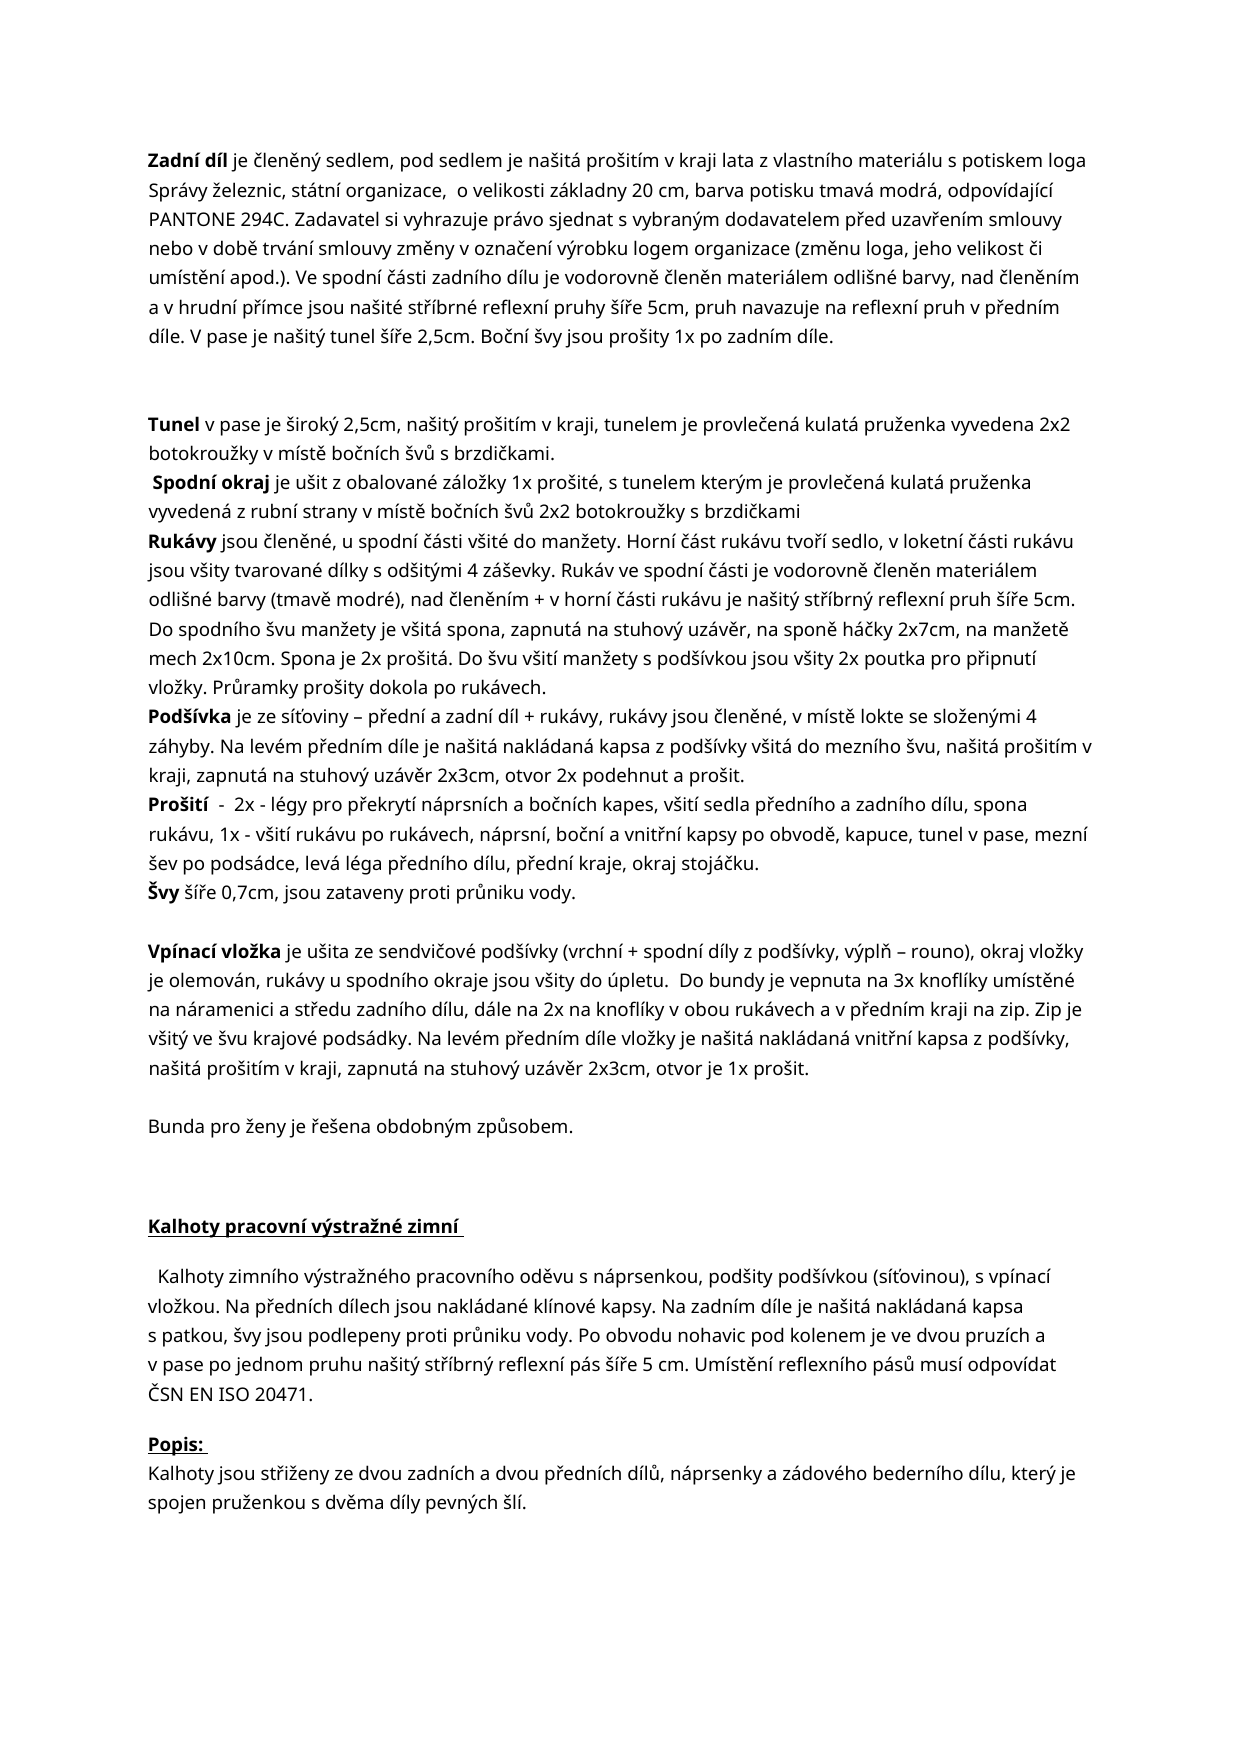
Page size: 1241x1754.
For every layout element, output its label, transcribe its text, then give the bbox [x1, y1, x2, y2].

text Prošití - 2x - légy pro překrytí náprsních a bočních kapes, všití sedla předního a zadního dílu, spona rukávu, 1x - všití rukávu po rukávech, náprsní, boční a vnitřní kapsy po obvodě, kapuce, tunel v pase, mezní šev po podsádce, levá léga předního dílu, přední kraje, okraj stojáčku. [148, 792, 1093, 876]
text Švy šíře 0,7cm, jsou zataveny proti průniku vody. [148, 879, 1093, 905]
text Spodní okraj je ušit z obalované záložky 1x prošité, s tunelem kterým je provlečená kulatá pruženka vyvedená z rubní strany v místě bočních švů 2x2 botokroužky s brzdičkami [148, 469, 1093, 524]
text Rukávy jsou členěné, u spodní části všité do manžety. Horní část rukávu tvoří sedlo, v loketní části rukávu jsou všity tvarované dílky s odšitými 4 záševky. Rukáv ve spodní části je vodorovně členěn materiálem odlišné barvy (tmavě modré), nad členěním + v horní části rukávu je našitý stříbrný reflexní pruh šíře 5cm. Do spodního švu manžety je všitá spona, zapnutá na stuhový uzávěr, na sponě háčky 2x7cm, na manžetě mech 2x10cm. Spona je 2x prošitá. Do švu všití manžety s podšívkou jsou všity 2x poutka pro připnutí vložky. Průramky prošity dokola po rukávech. [148, 528, 1093, 700]
text Vpínací vložka je ušita ze sendvičové podšívky (vrchní + spodní díly z podšívky, výplň – rouno), okraj vložky je olemován, rukávy u spodního okraje jsou všity do úpletu. Do bundy je vepnuta na 3x knoflíky umístěné na náramenici a středu zadního dílu, dále na 2x na knoflíky v obou rukávech a v předním kraji na zip. Zip je všitý ve švu krajové podsádky. Na levém předním díle vložky je našitá nakládaná vnitřní kapsa z podšívky, našitá prošitím v kraji, zapnutá na stuhový uzávěr 2x3cm, otvor je 1x prošit. [148, 938, 1093, 1081]
text Popis: [148, 1431, 1093, 1457]
text Kalhoty pracovní výstražné zimní [148, 1214, 1093, 1239]
text Kalhoty zimního výstražného pracovního oděvu s náprsenkou, podšity podšívkou (síťovinou), s vpínací vložkou. Na předních dílech jsou nakládané klínové kapsy. Na zadním díle je našitá nakládaná kapsa s patkou, švy jsou podlepeny proti průniku vody. Po obvodu nohavic pod kolenem je ve dvou pruzích a v pase po jednom pruhu našitý stříbrný reflexní pás šíře 5 cm. Umístění reflexního pásů musí odpovídat ČSN EN ISO 20471. [148, 1264, 1093, 1406]
text Podšívka je ze síťoviny – přední a zadní díl + rukávy, rukávy jsou členěné, v místě lokte se složenými 4 záhyby. Na levém předním díle je našitá nakládaná kapsa z podšívky všitá do mezního švu, našitá prošitím v kraji, zapnutá na stuhový uzávěr 2x3cm, otvor 2x podehnut a prošit. [148, 704, 1093, 788]
text Bunda pro ženy je řešena obdobným způsobem. [148, 1113, 1093, 1139]
text Kalhoty jsou střiženy ze dvou zadních a dvou předních dílů, náprsenky a zádového bederního dílu, který je spojen pruženkou s dvěma díly pevných šlí. [148, 1460, 1093, 1515]
text Zadní díl je členěný sedlem, pod sedlem je našitá prošitím v kraji lata z vlastního materiálu s potiskem loga Správy železnic, státní organizace, o velikosti základny 20 cm, barva potisku tmavá modrá, odpovídající PANTONE 294C. Zadavatel si vyhrazuje právo sjednat s vybraným dodavatelem před uzavřením smlouvy nebo v době trvání smlouvy změny v označení výrobku logem organizace (změnu loga, jeho velikost či umístění apod.). Ve spodní části zadního dílu je vodorovně členěn materiálem odlišné barvy, nad členěním a v hrudní přímce jsou našité stříbrné reflexní pruhy šíře 5cm, pruh navazuje na reflexní pruh v předním díle. V pase je našitý tunel šíře 2,5cm. Boční švy jsou prošity 1x po zadním díle. [148, 148, 1093, 349]
text Tunel v pase je široký 2,5cm, našitý prošitím v kraji, tunelem je provlečená kulatá pruženka vyvedena 2x2 botokroužky v místě bočních švů s brzdičkami. [148, 411, 1093, 466]
